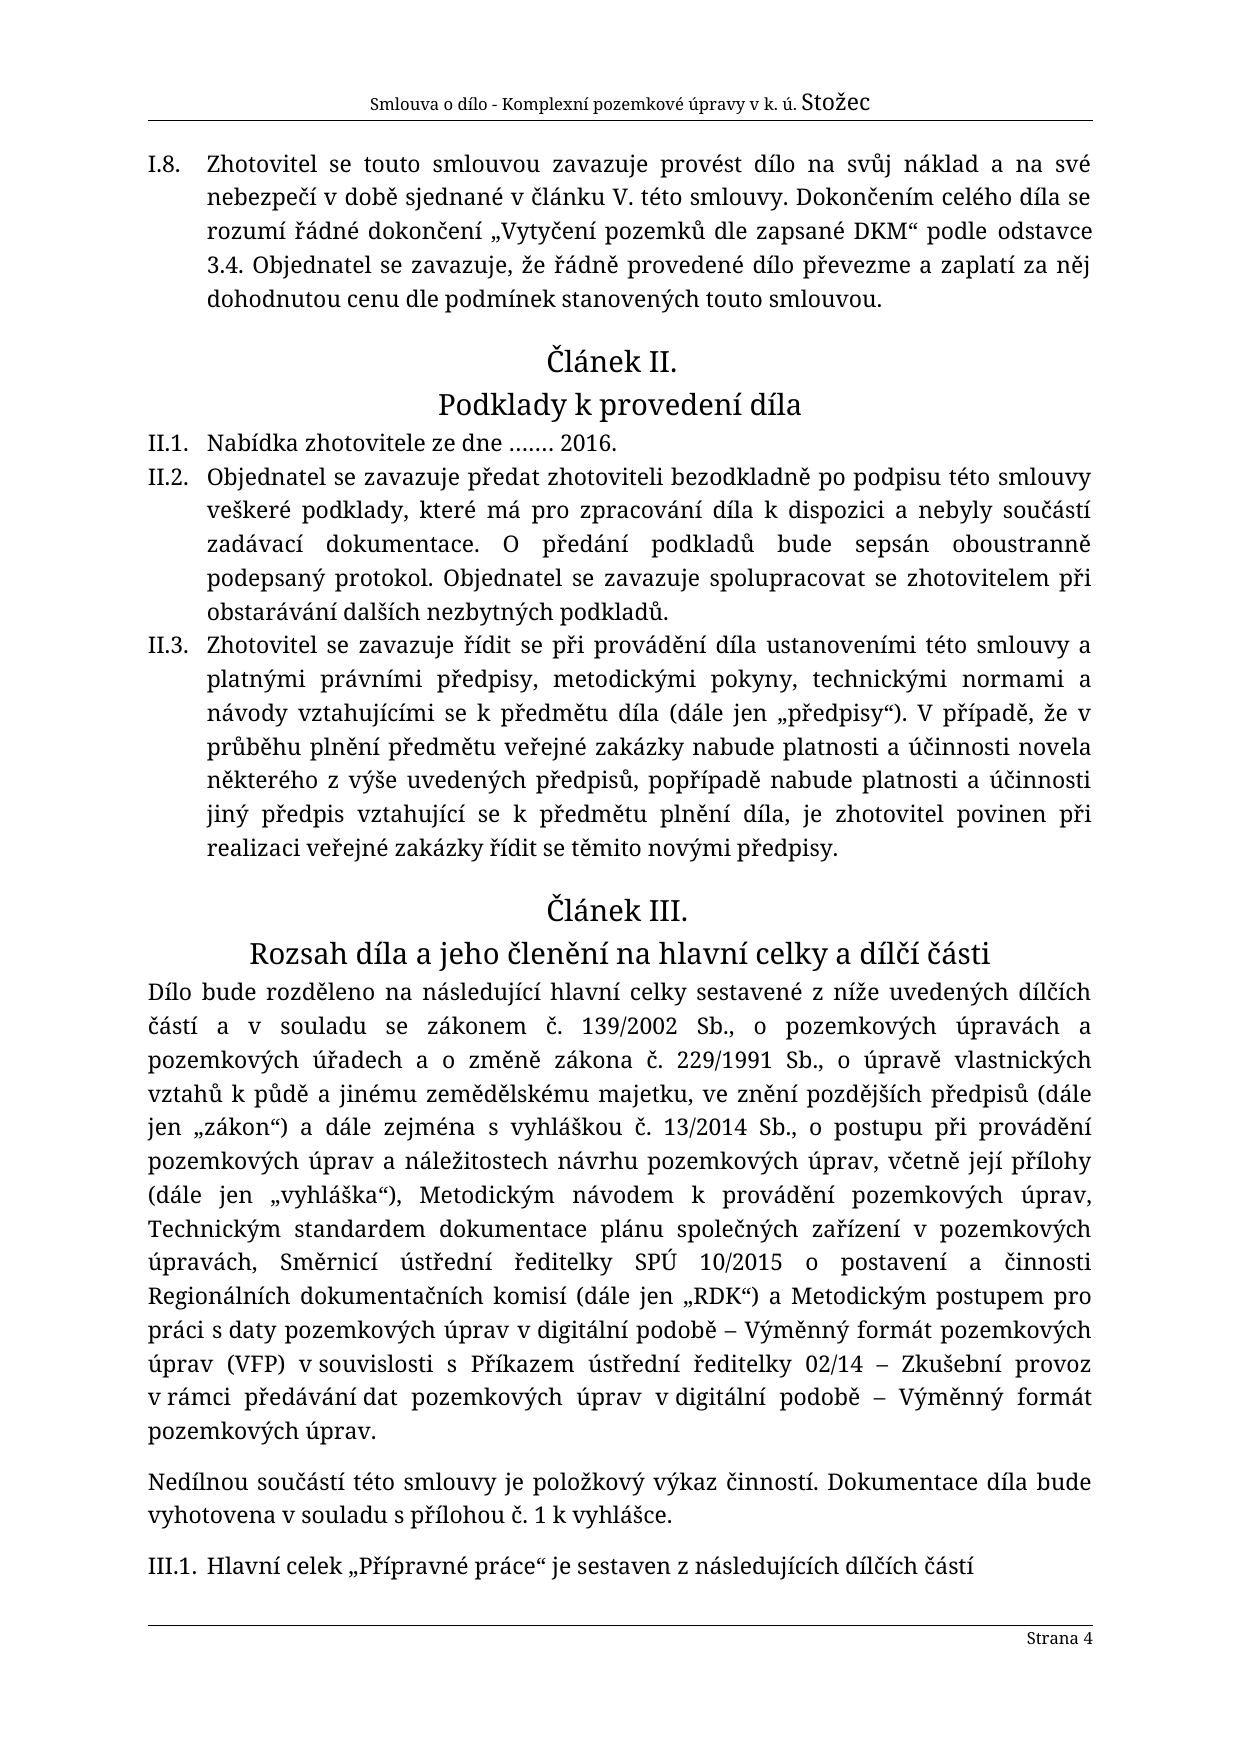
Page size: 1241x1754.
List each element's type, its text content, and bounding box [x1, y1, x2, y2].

text Nedílnou součástí této smlouvy je položkový výkaz činností. Dokumentace díla bude vyhotovena v souladu s přílohou č. 1 k vyhlášce. [148, 1466, 1093, 1531]
list Hlavní celek „Přípravné práce“ je sestaven z následujících dílčích částí [148, 1550, 1093, 1581]
subtitle Podklady k provedení díla [148, 341, 1093, 424]
list Zhotovitel se zavazuje řídit se při provádění díla ustanoveními této smlouvy a platnými právními předpisy, metodickými pokyny, technickými normami a návody vztahujícími se k předmětu díla (dále jen „předpisy“). V případě, že v průběhu plnění předmětu veřejné zakázky nabude platnosti a účinnosti novela některého z výše uvedených předpisů, popřípadě nabude platnosti a účinnosti jiný předpis vztahující se k předmětu plnění díla, je zhotovitel povinen při realizaci veřejné zakázky řídit se těmito novými předpisy. [148, 629, 1093, 863]
list Nabídka zhotovitele ze dne ……. 2016. [148, 427, 1093, 458]
list Zhotovitel se touto smlouvou zavazuje provést dílo na svůj náklad a na své nebezpečí v době sjednané v článku V. této smlouvy. Dokončením celého díla se rozumí řádné dokončení „Vytyčení pozemků dle zapsané DKM“ podle odstavce 3.4. Objednatel se zavazuje, že řádně provedené dílo převezme a zaplatí za něj dohodnutou cenu dle podmínek stanovených touto smlouvou. [148, 148, 1093, 314]
list Objednatel se zavazuje předat zhotoviteli bezodkladně po podpisu této smlouvy veškeré podklady, které má pro zpracování díla k dispozici a nebyly součástí zadávací dokumentace. O předání podkladů bude sepsán oboustranně podepsaný protokol. Objednatel se zavazuje spolupracovat se zhotovitelem při obstarávání dalších nezbytných podkladů. [148, 461, 1093, 627]
text Dílo bude rozděleno na následující hlavní celky sestavené z níže uvedených dílčích částí a v souladu se zákonem č. 139/2002 Sb., o pozemkových úpravách a pozemkových úřadech a o změně zákona č. 229/1991 Sb., o úpravě vlastnických vztahů k půdě a jinému zemědělskému majetku, ve znění pozdějších předpisů (dále jen „zákon“) a dále zejména s vyhláškou č. 13/2014 Sb., o postupu při provádění pozemkových úprav a náležitostech návrhu pozemkových úprav, včetně její přílohy (dále jen „vyhláška“), Metodickým návodem k provádění pozemkových úprav, Technickým standardem dokumentace plánu společných zařízení v pozemkových úpravách, Směrnicí ústřední ředitelky SPÚ 10/2015 o postavení a činnosti Regionálních dokumentačních komisí (dále jen „RDK“) a Metodickým postupem pro práci s daty pozemkových úprav v digitální podobě – Výměnný formát pozemkových úprav (VFP) v souvislosti s Příkazem ústřední ředitelky 02/14 – Zkušební provoz v rámci předávání dat pozemkových úprav v digitální podobě – Výměnný formát pozemkových úprav. [148, 976, 1093, 1446]
subtitle Rozsah díla a jeho členění na hlavní celky a dílčí části [148, 891, 1093, 973]
